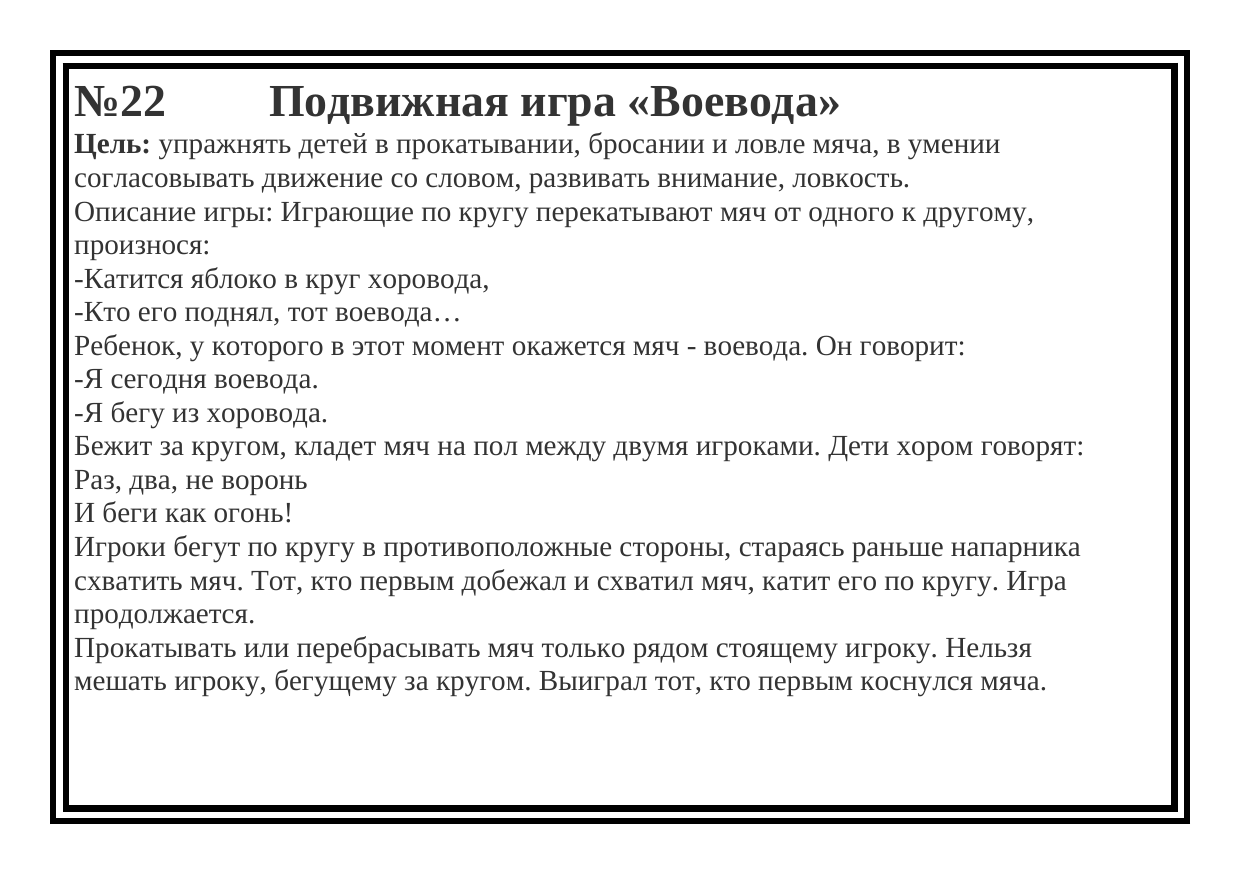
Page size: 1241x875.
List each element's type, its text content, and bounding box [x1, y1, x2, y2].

text Цель: упражнять детей в прокатывании, бросании и ловле мяча, в умении согласовывать движение со словом, развивать внимание, ловкость. [74, 127, 1122, 194]
text -Катится яблоко в круг хоровода, [74, 261, 1122, 294]
text Игроки бегут по кругу в противоположные стороны, стараясь раньше напарника схватить мяч. Тот, кто первым добежал и схватил мяч, катит его по кругу. Игра продолжается. [74, 529, 1122, 630]
text -Кто его поднял, тот воевода… [74, 294, 1122, 328]
text -Я сегодня воевода. [74, 361, 1122, 395]
text Описание игры: Играющие по кругу перекатывают мяч от одного к другому, произнося: [74, 194, 1122, 261]
text -Я бегу из хоровода. [74, 395, 1122, 428]
text №22 Подвижная игра «Воевода» [74, 74, 1122, 127]
text И беги как огонь! [74, 496, 1122, 529]
text Бежит за кругом, кладет мяч на пол между двумя игроками. Дети хором говорят: [74, 428, 1122, 462]
text Ребенок, у которого в этот момент окажется мяч - воевода. Он говорит: [74, 328, 1122, 361]
text Прокатывать или перебрасывать мяч только рядом стоящему игроку. Нельзя мешать игроку, бегущему за кругом. Выиграл тот, кто первым коснулся мяча. [74, 630, 1122, 697]
text Раз, два, не воронь [74, 462, 1122, 496]
